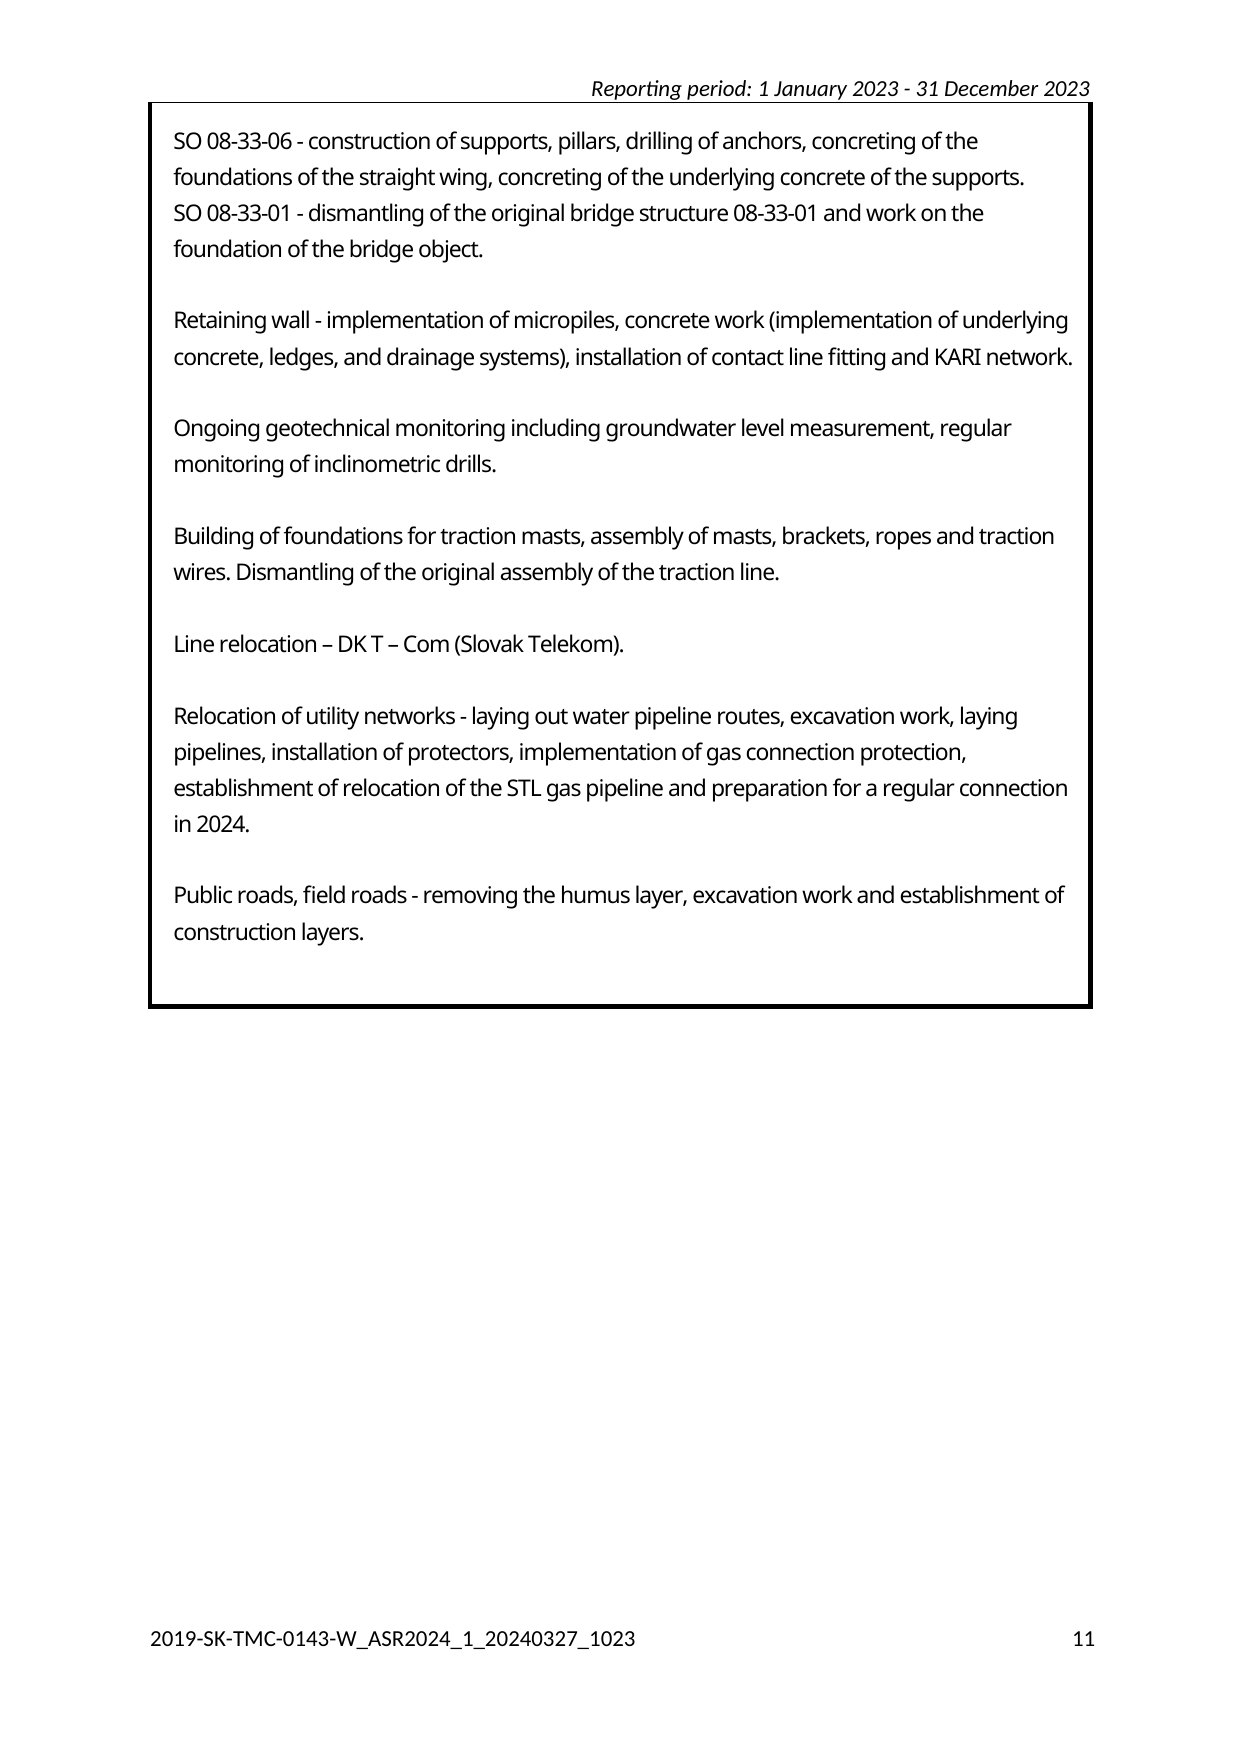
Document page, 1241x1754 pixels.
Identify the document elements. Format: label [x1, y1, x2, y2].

table_cell [152, 103, 1088, 1004]
